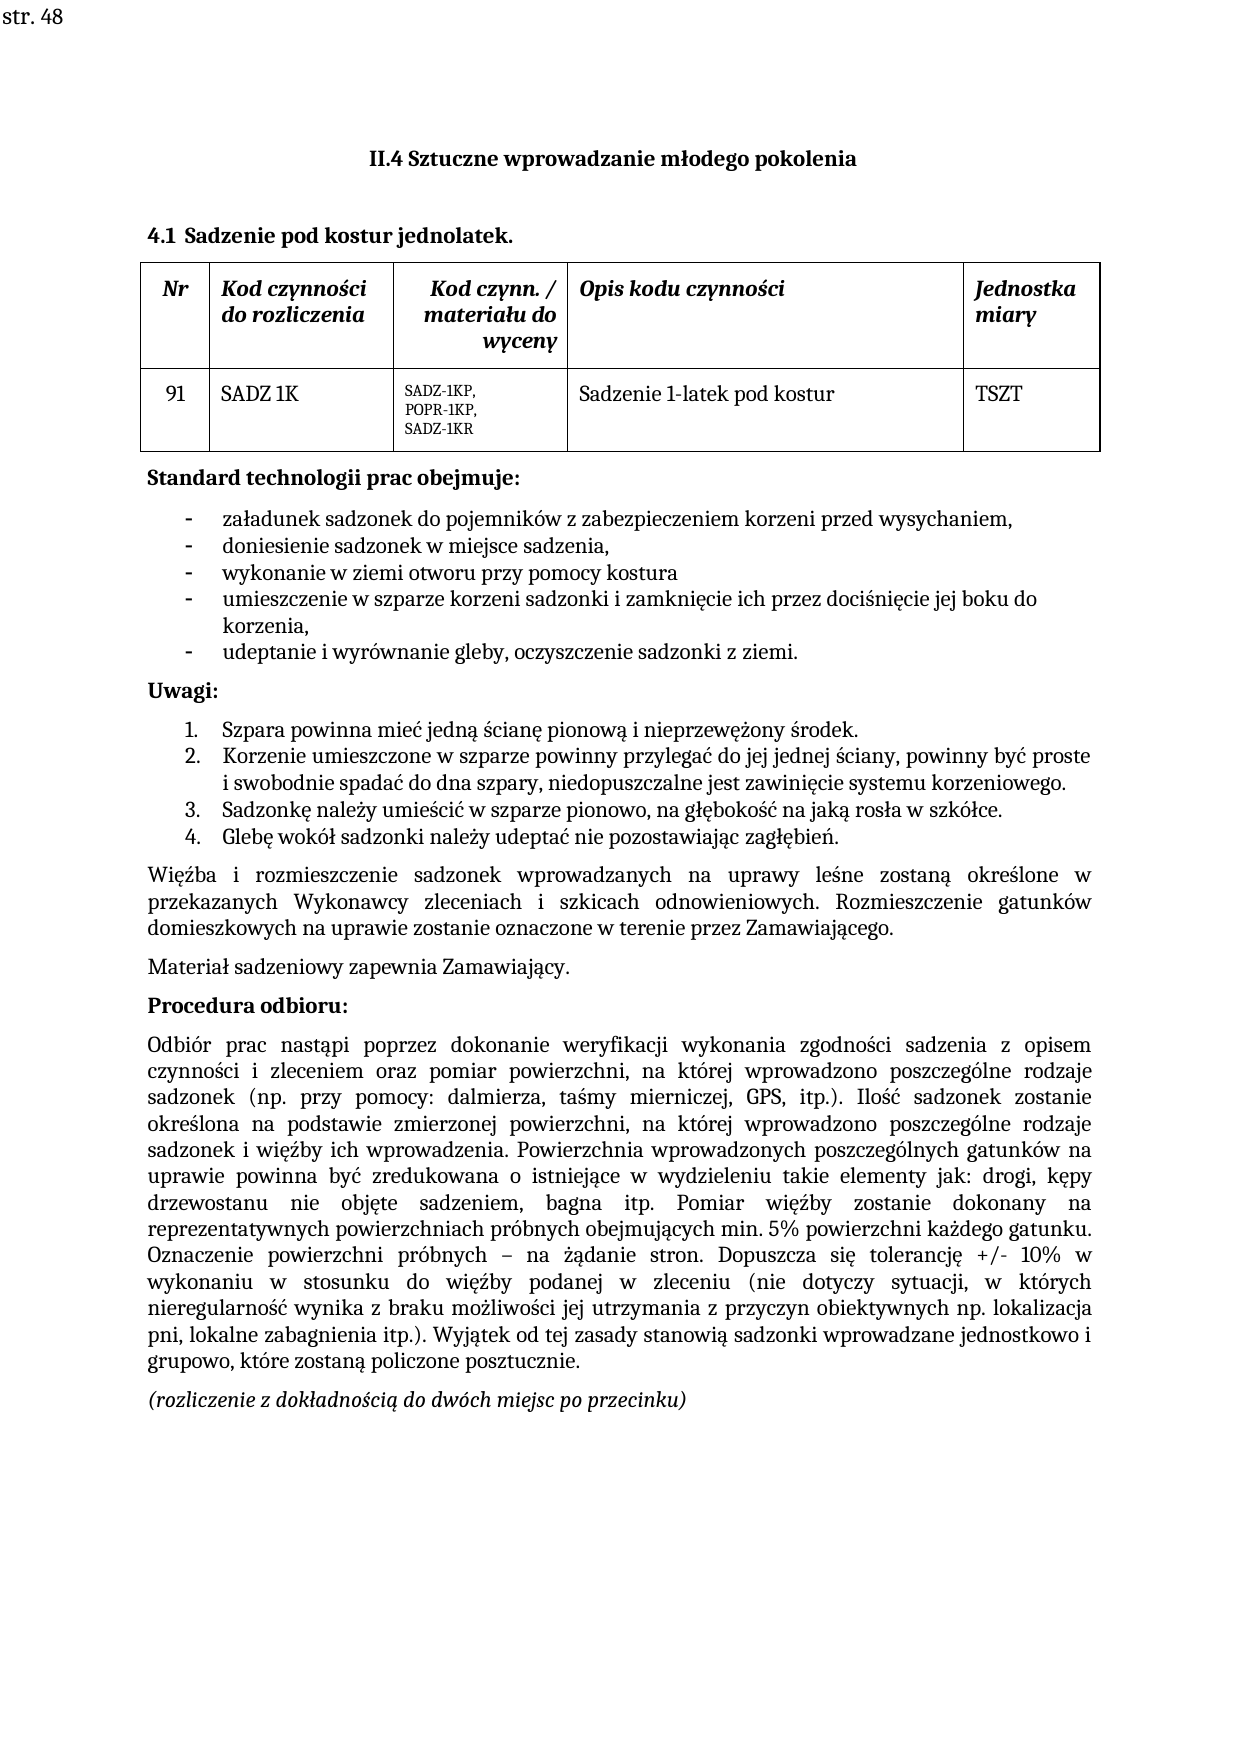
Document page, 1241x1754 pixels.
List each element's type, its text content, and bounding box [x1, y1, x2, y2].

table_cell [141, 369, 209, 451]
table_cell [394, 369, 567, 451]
text Standard technologii prac obejmuje: [147, 464, 1119, 491]
list wykonanie w ziemi otworu przy pomocy kostura [185, 560, 1092, 586]
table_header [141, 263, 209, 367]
list umieszczenie w szparze korzeni sadzonki i zamknięcie ich przez dociśnięcie jej boku do korzenia, [185, 586, 1092, 639]
list Glebę wokół sadzonki należy udeptać nie pozostawiając zagłębień. [185, 823, 1119, 850]
subtitle II.4 Sztuczne wprowadzanie młodego pokolenia [369, 146, 1119, 172]
list Szpara powinna mieć jedną ścianę pionową i nieprzewężony środek. [185, 717, 1119, 743]
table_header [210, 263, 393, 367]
list załadunek sadzonek do pojemników z zabezpieczeniem korzeni przed wysychaniem, [185, 503, 1119, 532]
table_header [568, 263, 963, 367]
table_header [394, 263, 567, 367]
list Sadzonkę należy umieścić w szparze pionowo, na głębokość na jaką rosła w szkółce. [185, 796, 1119, 823]
subtitle Uwagi: [147, 677, 1119, 704]
list doniesienie sadzonek w miejsce sadzenia, [185, 532, 1119, 559]
text Więźba i rozmieszczenie sadzonek wprowadzanych na uprawy leśne zostaną określone w przekazanych Wykonawcy zleceniach i szkicach odnowieniowych. Rozmieszczenie gatunków domieszkowych na uprawie zostanie oznaczone w terenie przez Zamawiającego. [147, 862, 1093, 941]
subtitle Procedura odbioru: [147, 992, 1119, 1019]
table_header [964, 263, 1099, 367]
text Odbiór prac nastąpi poprzez dokonanie weryfikacji wykonania zgodności sadzenia z opisem czynności i zleceniem oraz pomiar powierzchni, na której wprowadzono poszczególne rodzaje sadzonek (np. przy pomocy: dalmierza, taśmy mierniczej, GPS, itp.). Ilość sadzonek zostanie określona na podstawie zmierzonej powierzchni, na której wprowadzono poszczególne rodzaje sadzonek i więźby ich wprowadzenia. Powierzchnia wprowadzonych poszczególnych gatunków na uprawie powinna być zredukowana o istniejące w wydzieleniu takie elementy jak: drogi, kępy drzewostanu nie objęte sadzeniem, bagna itp. Pomiar więźby zostanie dokonany na reprezentatywnych powierzchniach próbnych obejmujących min. 5% powierzchni każdego gatunku. Oznaczenie powierzchni próbnych – na żądanie stron. Dopuszcza się tolerancję +/- 10% w wykonaniu w stosunku do więźby podanej w zleceniu (nie dotyczy sytuacji, w których nieregularność wynika z braku możliwości jej utrzymania z przyczyn obiektywnych np. lokalizacja pni, lokalne zabagnienia itp.). Wyjątek od tej zasady stanowią sadzonki wprowadzane jednostkowo i grupowo, które zostaną policzone posztucznie. [147, 1031, 1093, 1374]
text Materiał sadzeniowy zapewnia Zamawiający. [147, 954, 1119, 980]
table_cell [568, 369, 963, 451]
list udeptanie i wyrównanie gleby, oczyszczenie sadzonki z ziemi. [185, 639, 1119, 665]
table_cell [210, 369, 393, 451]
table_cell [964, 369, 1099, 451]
list Sadzenie pod kostur jednolatek. [147, 223, 1119, 249]
text (rozliczenie z dokładnością do dwóch miejsc po przecinku) [147, 1387, 1119, 1413]
list Korzenie umieszczone w szparze powinny przylegać do jej jednej ściany, powinny być proste i swobodnie spadać do dna szpary, niedopuszczalne jest zawinięcie systemu korzeniowego. [185, 743, 1092, 796]
